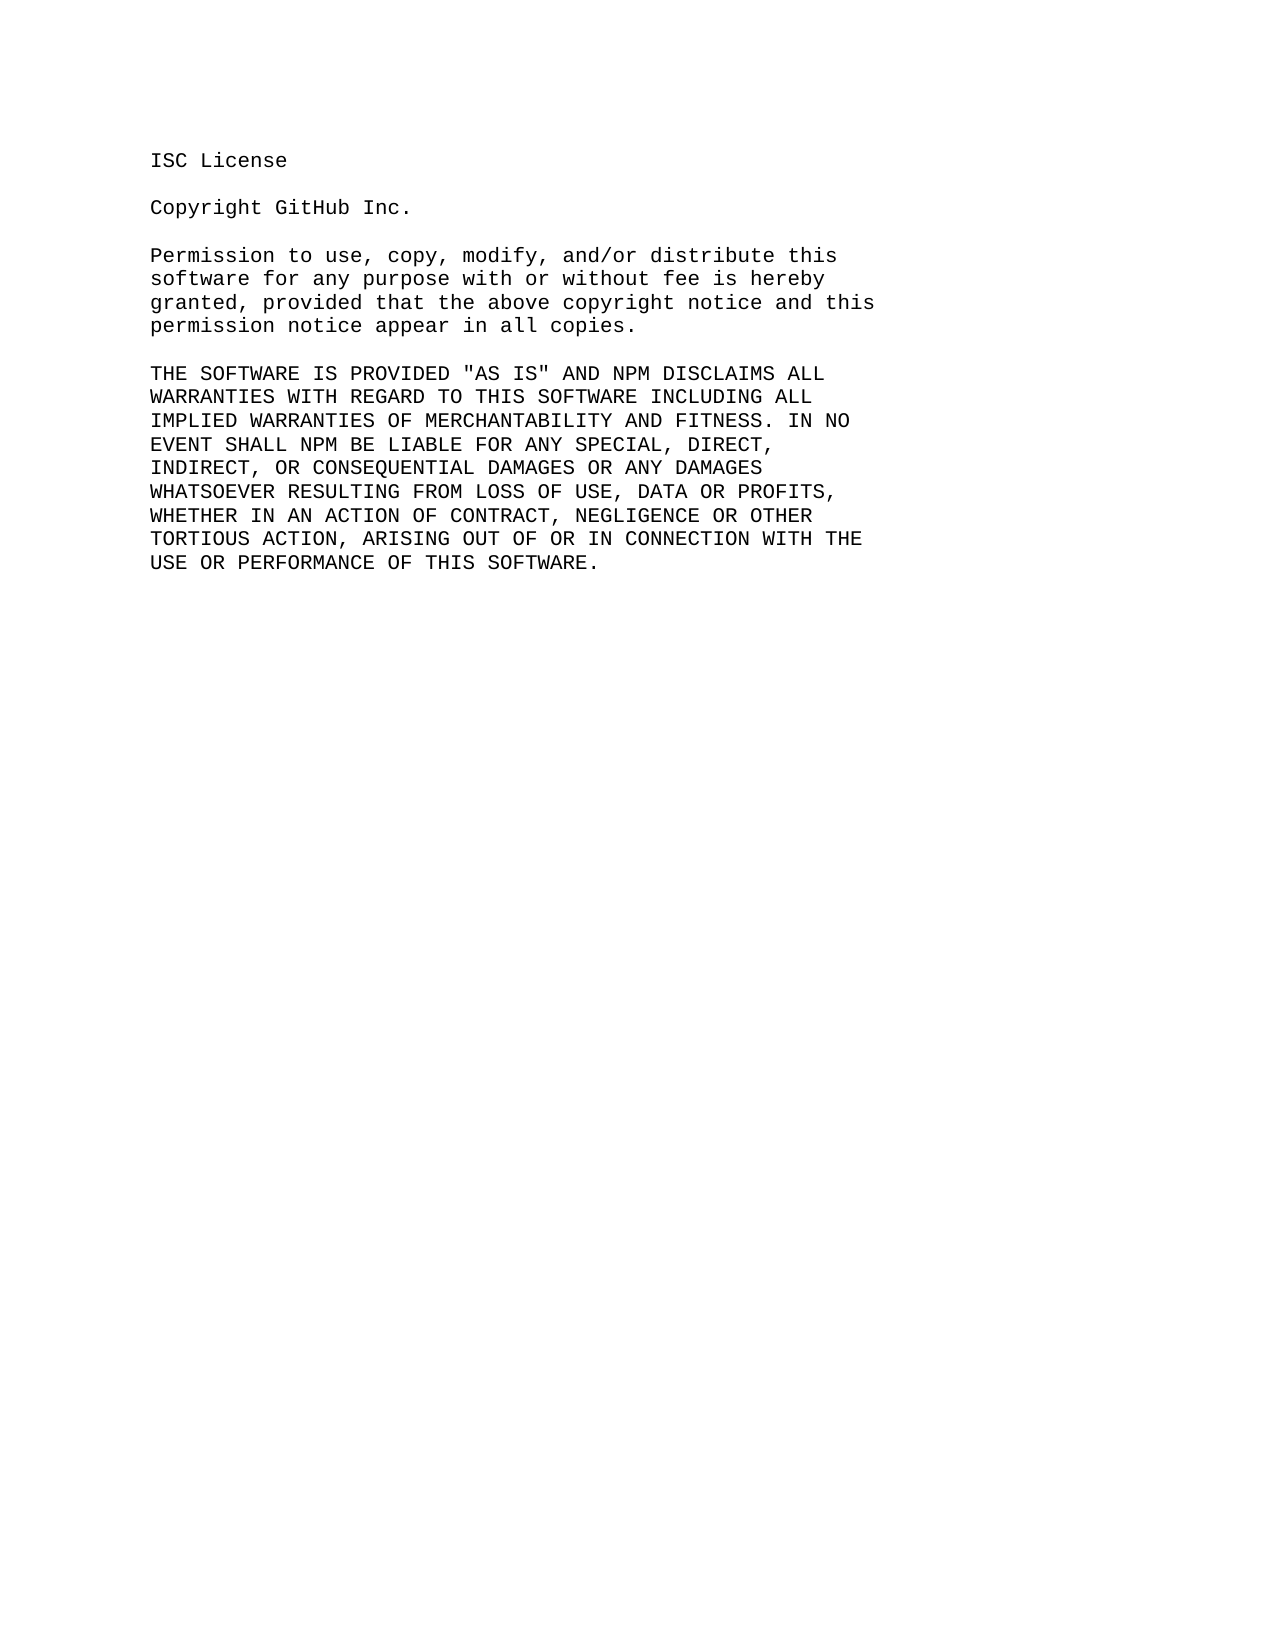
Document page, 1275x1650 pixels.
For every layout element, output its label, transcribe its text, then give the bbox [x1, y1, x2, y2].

text permission notice appear in all copies. [150, 316, 1125, 339]
text EVENT SHALL NPM BE LIABLE FOR ANY SPECIAL, DIRECT, [150, 434, 1125, 457]
text software for any purpose with or without fee is hereby [150, 268, 1125, 292]
text IMPLIED WARRANTIES OF MERCHANTABILITY AND FITNESS. IN NO [150, 410, 1125, 434]
text WHATSOEVER RESULTING FROM LOSS OF USE, DATA OR PROFITS, [150, 481, 1125, 505]
text ISC License [150, 150, 1125, 174]
text Permission to use, copy, modify, and/or distribute this [150, 244, 1125, 268]
text THE SOFTWARE IS PROVIDED "AS IS" AND NPM DISCLAIMS ALL [150, 363, 1125, 386]
text INDIRECT, OR CONSEQUENTIAL DAMAGES OR ANY DAMAGES [150, 457, 1125, 481]
text TORTIOUS ACTION, ARISING OUT OF OR IN CONNECTION WITH THE [150, 528, 1125, 552]
text WHETHER IN AN ACTION OF CONTRACT, NEGLIGENCE OR OTHER [150, 505, 1125, 528]
text granted, provided that the above copyright notice and this [150, 292, 1125, 316]
text WARRANTIES WITH REGARD TO THIS SOFTWARE INCLUDING ALL [150, 386, 1125, 410]
text USE OR PERFORMANCE OF THIS SOFTWARE. [150, 552, 1125, 576]
text Copyright GitHub Inc. [150, 197, 1125, 221]
